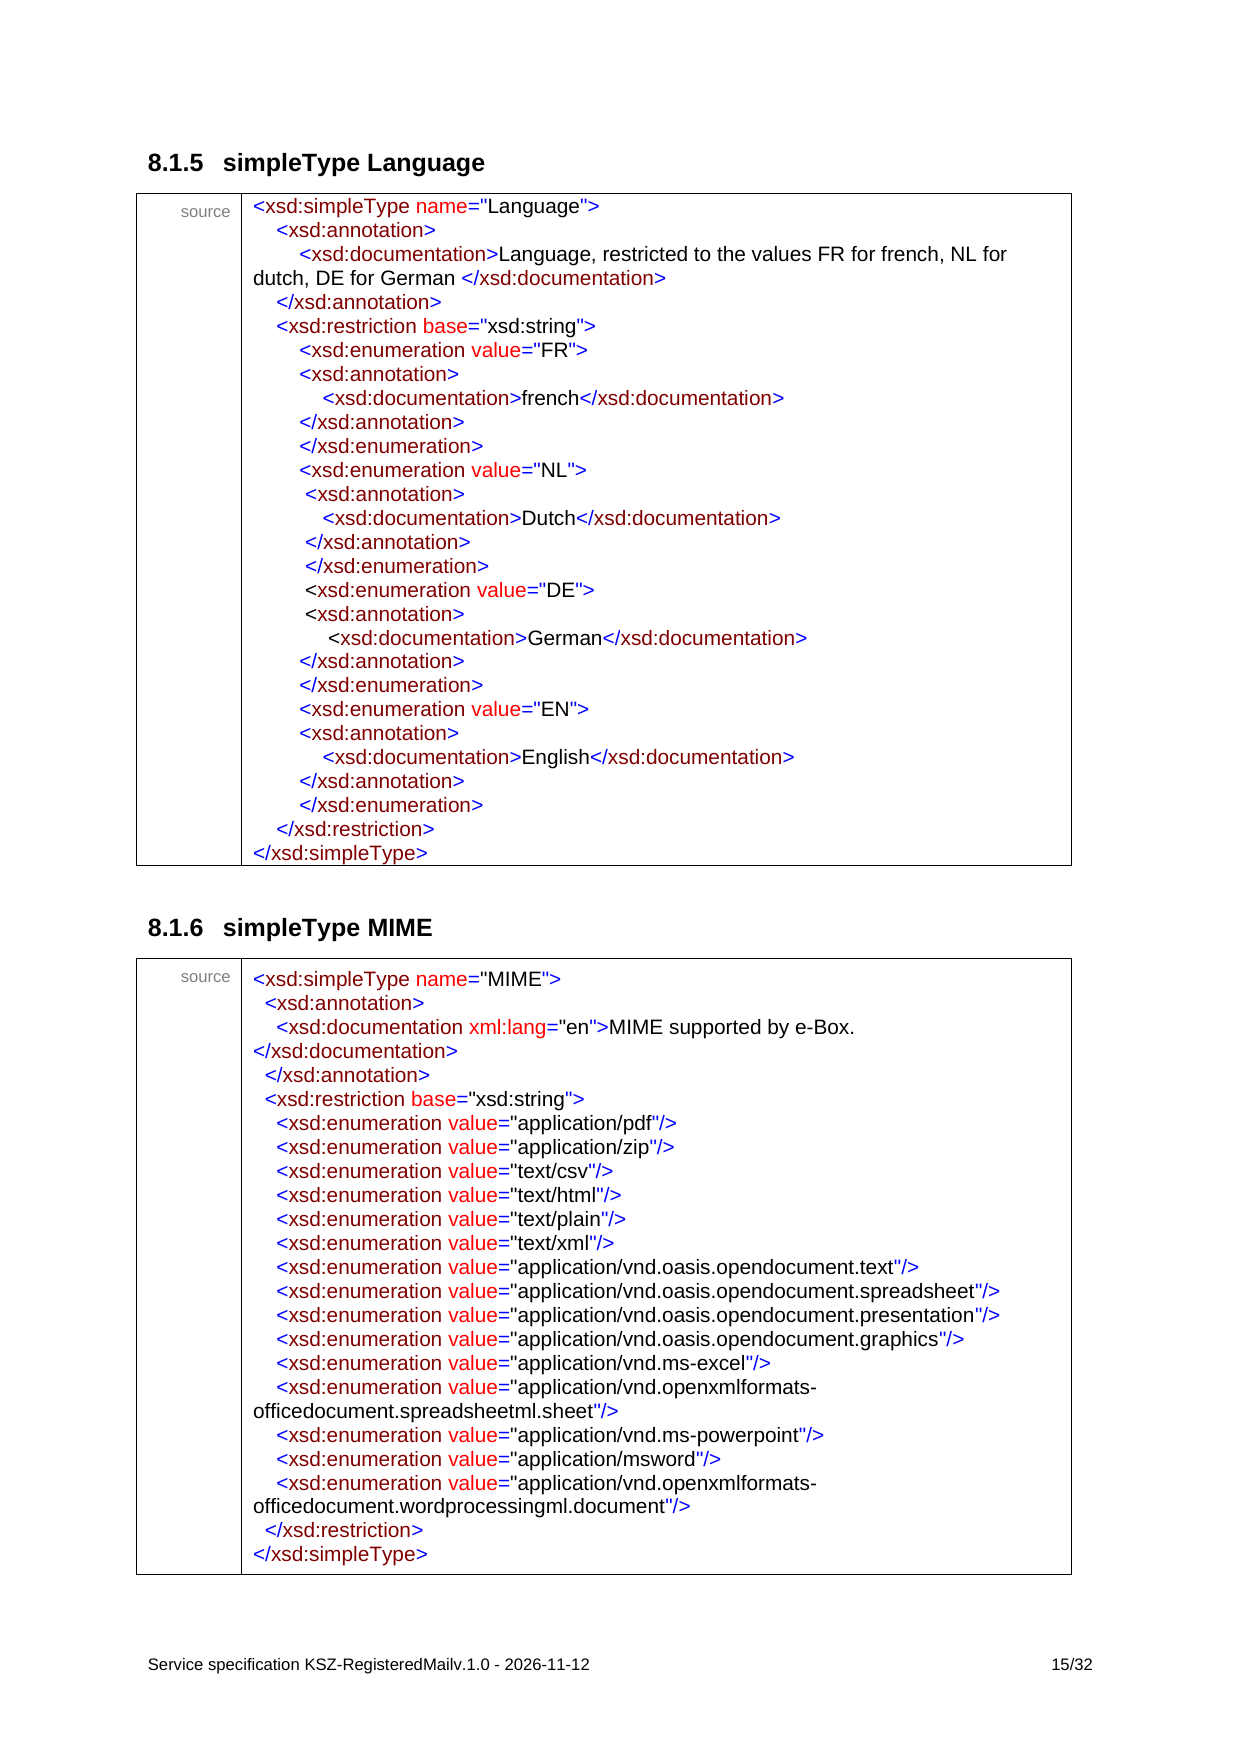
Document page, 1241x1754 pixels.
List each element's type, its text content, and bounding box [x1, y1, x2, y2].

subtitle simpleType Language [148, 148, 1092, 176]
table_header source [137, 194, 241, 865]
subtitle simpleType MIME [148, 913, 1092, 942]
table_header <xsd:simpleType name="MIME"> <xsd:annotation> <xsd:documentation xml:lang="en">MIME supported by e-Box. </xsd:documentation> </xsd:annotation> <xsd:restriction base="xsd:string"> <xsd:enumeration value="application/pdf"/> <xsd:enumeration value="application/zip"/> <xsd:enumeration value="text/csv"/> <xsd:enumeration value="text/html"/> <xsd:enumeration value="text/plain"/> <xsd:enumeration value="text/xml"/> <xsd:enumeration value="application/vnd.oasis.opendocument.text"/> <xsd:enumeration value="application/vnd.oasis.opendocument.spreadsheet"/> <xsd:enumeration value="application/vnd.oasis.opendocument.presentation"/> <xsd:enumeration value="application/vnd.oasis.opendocument.graphics"/> <xsd:enumeration value="application/vnd.ms-excel"/> <xsd:enumeration value="application/vnd.openxmlformats-officedocument.spreadsheetml.sheet"/> <xsd:enumeration value="application/vnd.ms-powerpoint"/> <xsd:enumeration value="application/msword"/> <xsd:enumeration value="application/vnd.openxmlformats-officedocument.wordprocessingml.document"/> </xsd:restriction> </xsd:simpleType> [242, 959, 1071, 1574]
table_header <xsd:simpleType name="Language"> <xsd:annotation> <xsd:documentation>Language, restricted to the values FR for french, NL for dutch, DE for German </xsd:documentation> </xsd:annotation> <xsd:restriction base="xsd:string"> <xsd:enumeration value="FR"> <xsd:annotation> <xsd:documentation>french</xsd:documentation> </xsd:annotation> </xsd:enumeration> <xsd:enumeration value="NL"> <xsd:annotation> <xsd:documentation>Dutch</xsd:documentation> </xsd:annotation> </xsd:enumeration> <xsd:enumeration value="DE"> <xsd:annotation> <xsd:documentation>German</xsd:documentation> </xsd:annotation> </xsd:enumeration> <xsd:enumeration value="EN"> <xsd:annotation> <xsd:documentation>English</xsd:documentation> </xsd:annotation> </xsd:enumeration> </xsd:restriction> </xsd:simpleType> [242, 194, 1071, 865]
table_header source [137, 959, 241, 1574]
